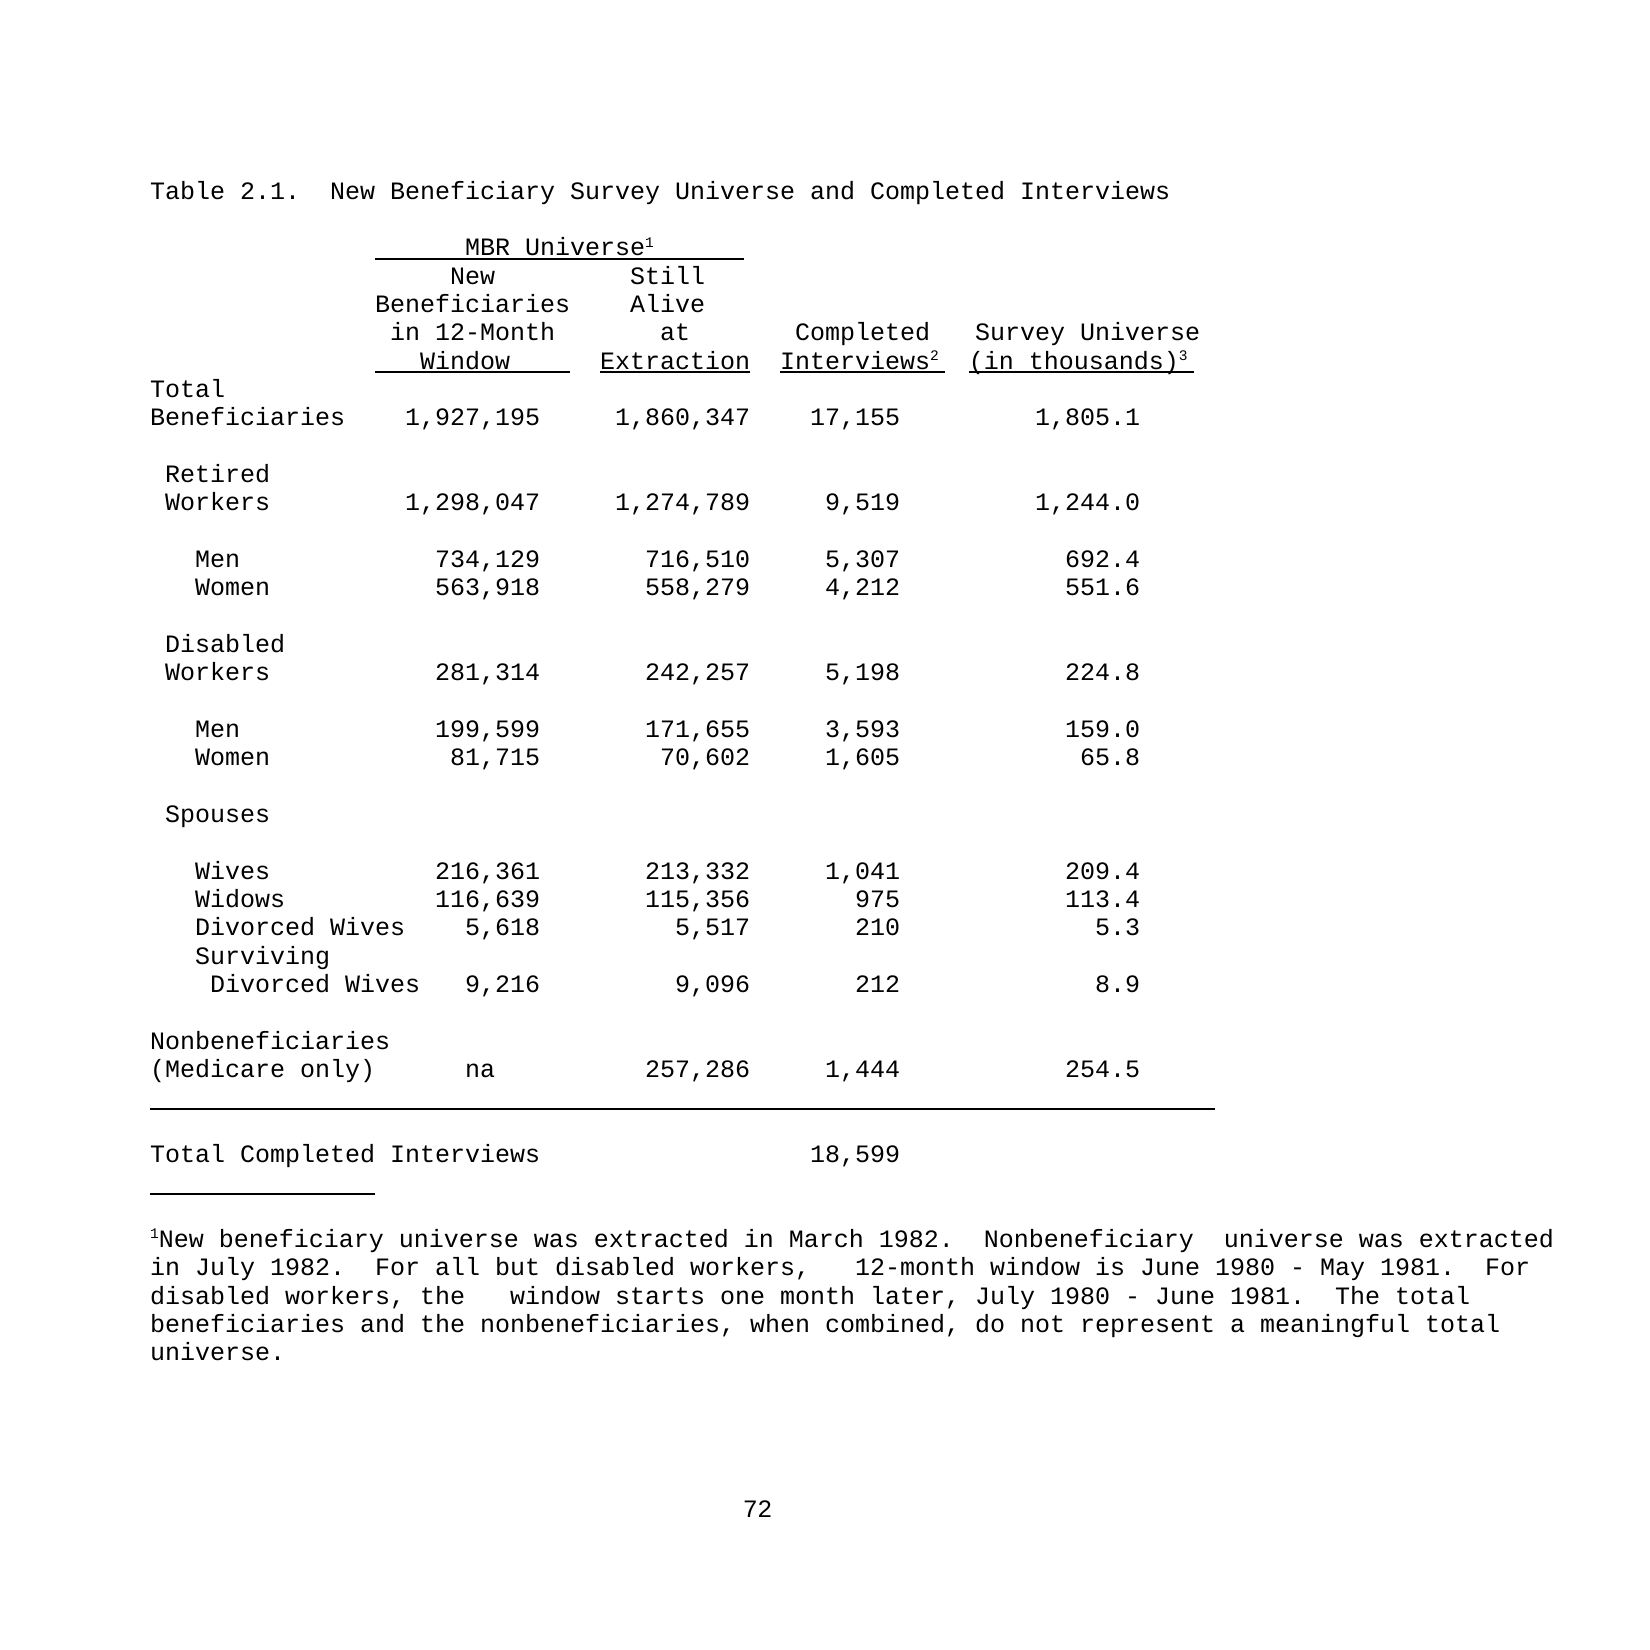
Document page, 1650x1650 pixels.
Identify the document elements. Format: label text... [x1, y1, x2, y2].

text Divorced Wives 9,216 9,096 212 8.9 [150, 972, 1575, 1000]
text Men 734,129 716,510 5,307 692.4 [150, 547, 1575, 575]
text in 12-Month at Completed Survey Universe [150, 320, 1575, 348]
text Men 199,599 171,655 3,593 159.0 [150, 717, 1575, 745]
text Divorced Wives 5,618 5,517 210 5.3 [150, 915, 1575, 943]
text Nonbeneficiaries [150, 1028, 1575, 1057]
text MBR Universe1 [150, 235, 1575, 263]
text Disabled [150, 632, 1575, 660]
text Total [150, 377, 1575, 405]
text New Still [150, 263, 1575, 292]
text Beneficiaries 1,927,195 1,860,347 17,155 1,805.1 [150, 405, 1575, 433]
text Window Extraction Interviews2 (in thousands)3 [150, 348, 1575, 377]
text Women 81,715 70,602 1,605 65.8 [150, 745, 1575, 773]
text (Medicare only) na 257,286 1,444 254.5 [150, 1057, 1575, 1085]
text Widows 116,639 115,356 975 113.4 [150, 887, 1575, 915]
text Total Completed Interviews 18,599 [150, 1142, 1575, 1170]
text Women 563,918 558,279 4,212 551.6 [150, 575, 1575, 603]
text 1New beneficiary universe was extracted in March 1982. Nonbeneficiary universe was extracted in July 1982. For all but disabled workers, 12-month window is June 1980 - May 1981. For disabled workers, the window starts one month later, July 1980 - June 1981. The total beneficiaries and the nonbeneficiaries, when combined, do not represent a meaningful total universe. [150, 1227, 1575, 1368]
text Spouses [150, 802, 1575, 830]
text Workers 1,298,047 1,274,789 9,519 1,244.0 [150, 490, 1575, 518]
text Retired [150, 462, 1575, 490]
text Table 2.1. New Beneficiary Survey Universe and Completed Interviews [150, 178, 1575, 207]
text Surviving [150, 943, 1575, 972]
text Workers 281,314 242,257 5,198 224.8 [150, 660, 1575, 688]
text Beneficiaries Alive [150, 292, 1575, 320]
text Wives 216,361 213,332 1,041 209.4 [150, 858, 1575, 887]
